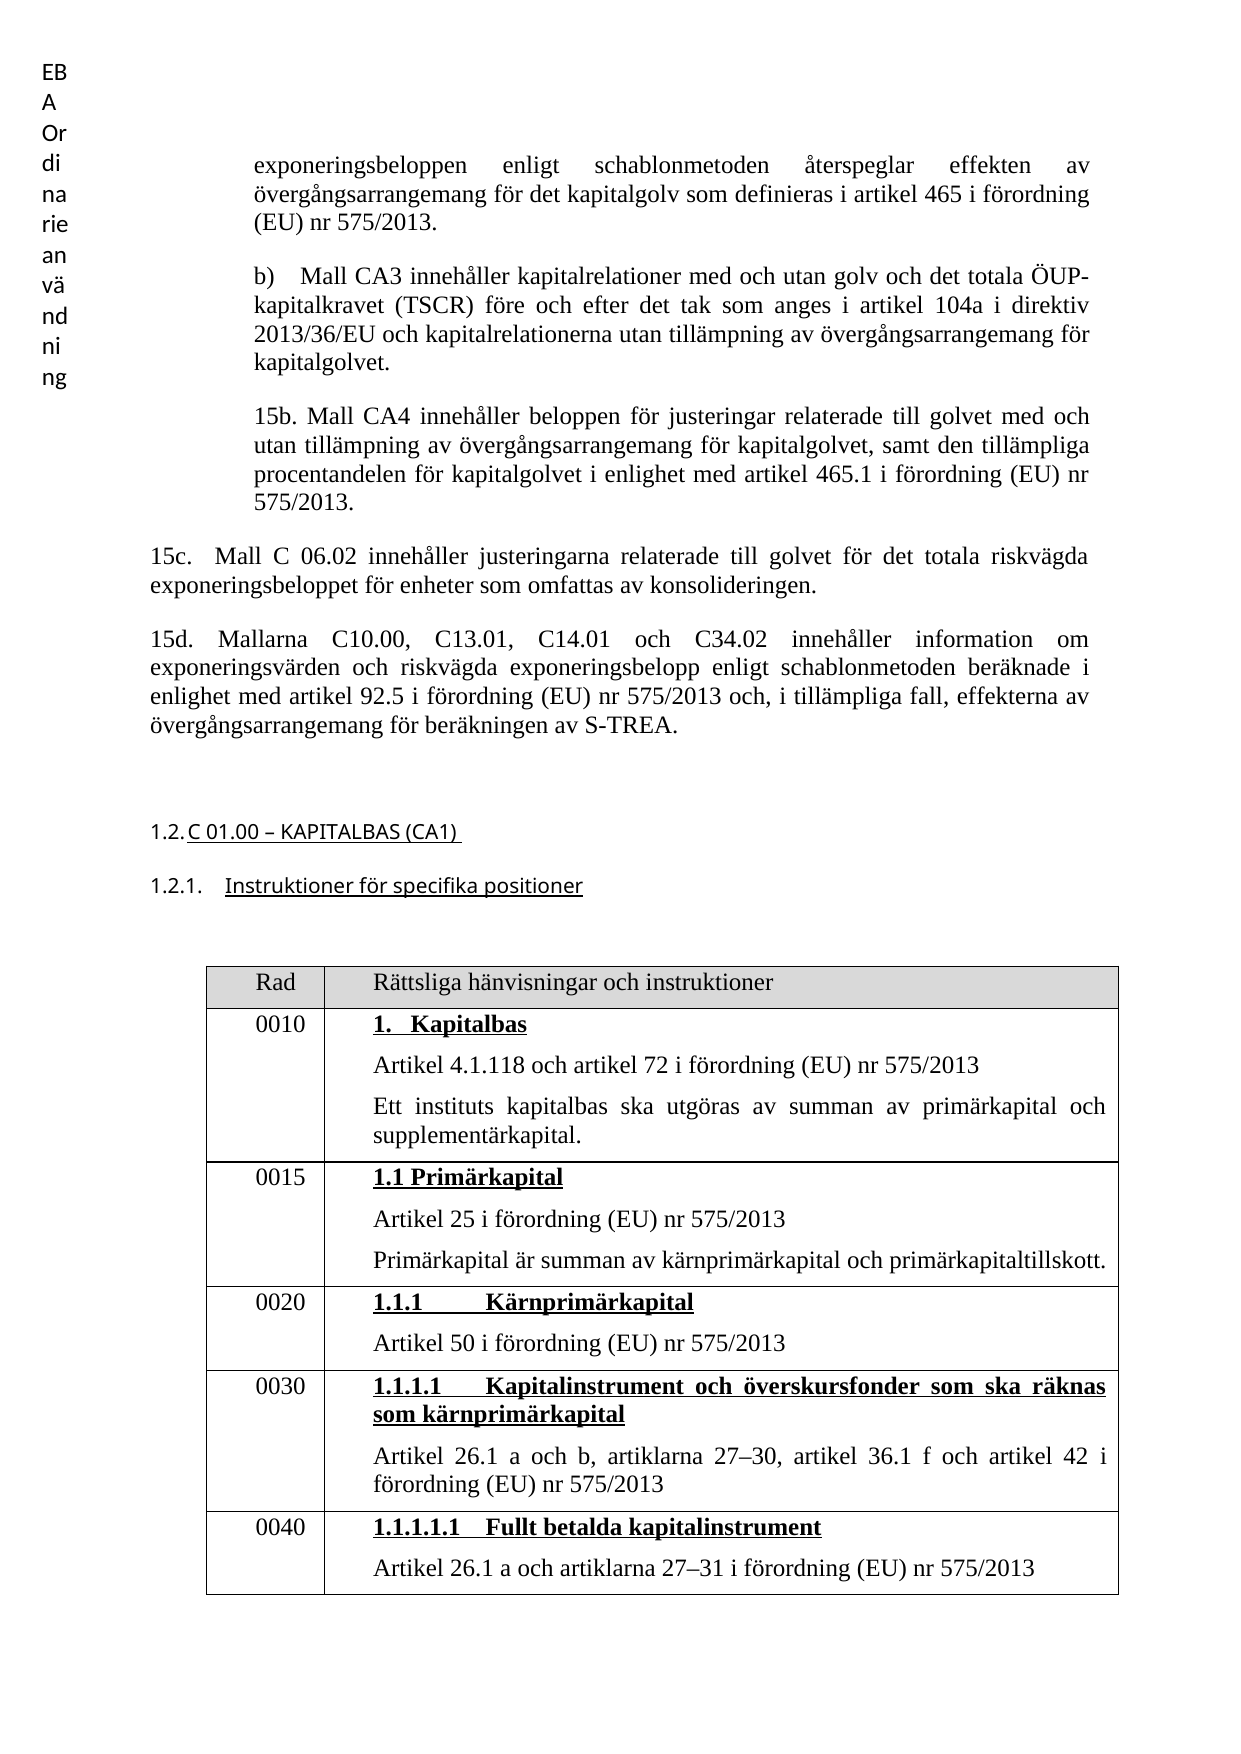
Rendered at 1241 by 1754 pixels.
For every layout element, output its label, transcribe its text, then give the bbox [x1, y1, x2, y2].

table_cell 0015 [207, 1163, 324, 1286]
table_cell 1.1.1.1 Kapitalinstrument och överskursfonder som ska räknas som kärnprimärkapital Artikel 26.1 a och b, artiklarna 27–30, artikel 36.1 f och artikel 42 i förordning (EU) nr 575/2013 [325, 1371, 1118, 1511]
table_cell 1.1 Primärkapital Artikel 25 i förordning (EU) nr 575/2013 Primärkapital är summan av kärnprimärkapital och primärkapitaltillskott. [325, 1163, 1118, 1286]
list 1.2. C 01.00 – KAPITALBAS (CA1) [150, 817, 1090, 846]
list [253, 150, 1090, 236]
table_cell 1. Kapitalbas Artikel 4.1.118 och artikel 72 i förordning (EU) nr 575/2013 Ett instituts kapitalbas ska utgöras av summan av primärkapital och supplementärkapital. [325, 1009, 1118, 1161]
list 15b. Mall CA4 innehåller beloppen för justeringar relaterade till golvet med och utan tillämpning av övergångsarrangemang för kapitalgolvet, samt den tillämpliga procentandelen för kapitalgolvet i enlighet med artikel 465.1 i förordning (EU) nr 575/2013. [253, 401, 1090, 516]
table_header Rad [207, 967, 324, 1008]
table_cell 0020 [207, 1287, 324, 1370]
list 15c. Mall C 06.02 innehåller justeringarna relaterade till golvet för det totala riskvägda exponeringsbeloppet för enheter som omfattas av konsolideringen. [150, 541, 1090, 599]
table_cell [325, 1512, 1118, 1594]
table_header Rättsliga hänvisningar och instruktioner [325, 967, 1118, 1008]
table_cell 1.1.1 Kärnprimärkapital Artikel 50 i förordning (EU) nr 575/2013 [325, 1287, 1118, 1370]
table_cell 0030 [207, 1371, 324, 1511]
list 1.2.1. Instruktioner för specifika positioner [150, 871, 1090, 899]
table_cell 0040 [207, 1512, 324, 1594]
list b) Mall CA3 innehåller kapitalrelationer med och utan golv och det totala ÖUP-kapitalkravet (TSCR) före och efter det tak som anges i artikel 104a i direktiv 2013/36/EU och kapitalrelationerna utan tillämpning av övergångsarrangemang för kapitalgolvet. [253, 261, 1090, 376]
table_cell 0010 [207, 1009, 324, 1161]
list 15d. Mallarna C10.00, C13.01, C14.01 och C34.02 innehåller information om exponeringsvärden och riskvägda exponeringsbelopp enligt schablonmetoden beräknade i enlighet med artikel 92.5 i förordning (EU) nr 575/2013 och, i tillämpliga fall, effekterna av övergångsarrangemang för beräkningen av S-TREA. [150, 624, 1090, 739]
